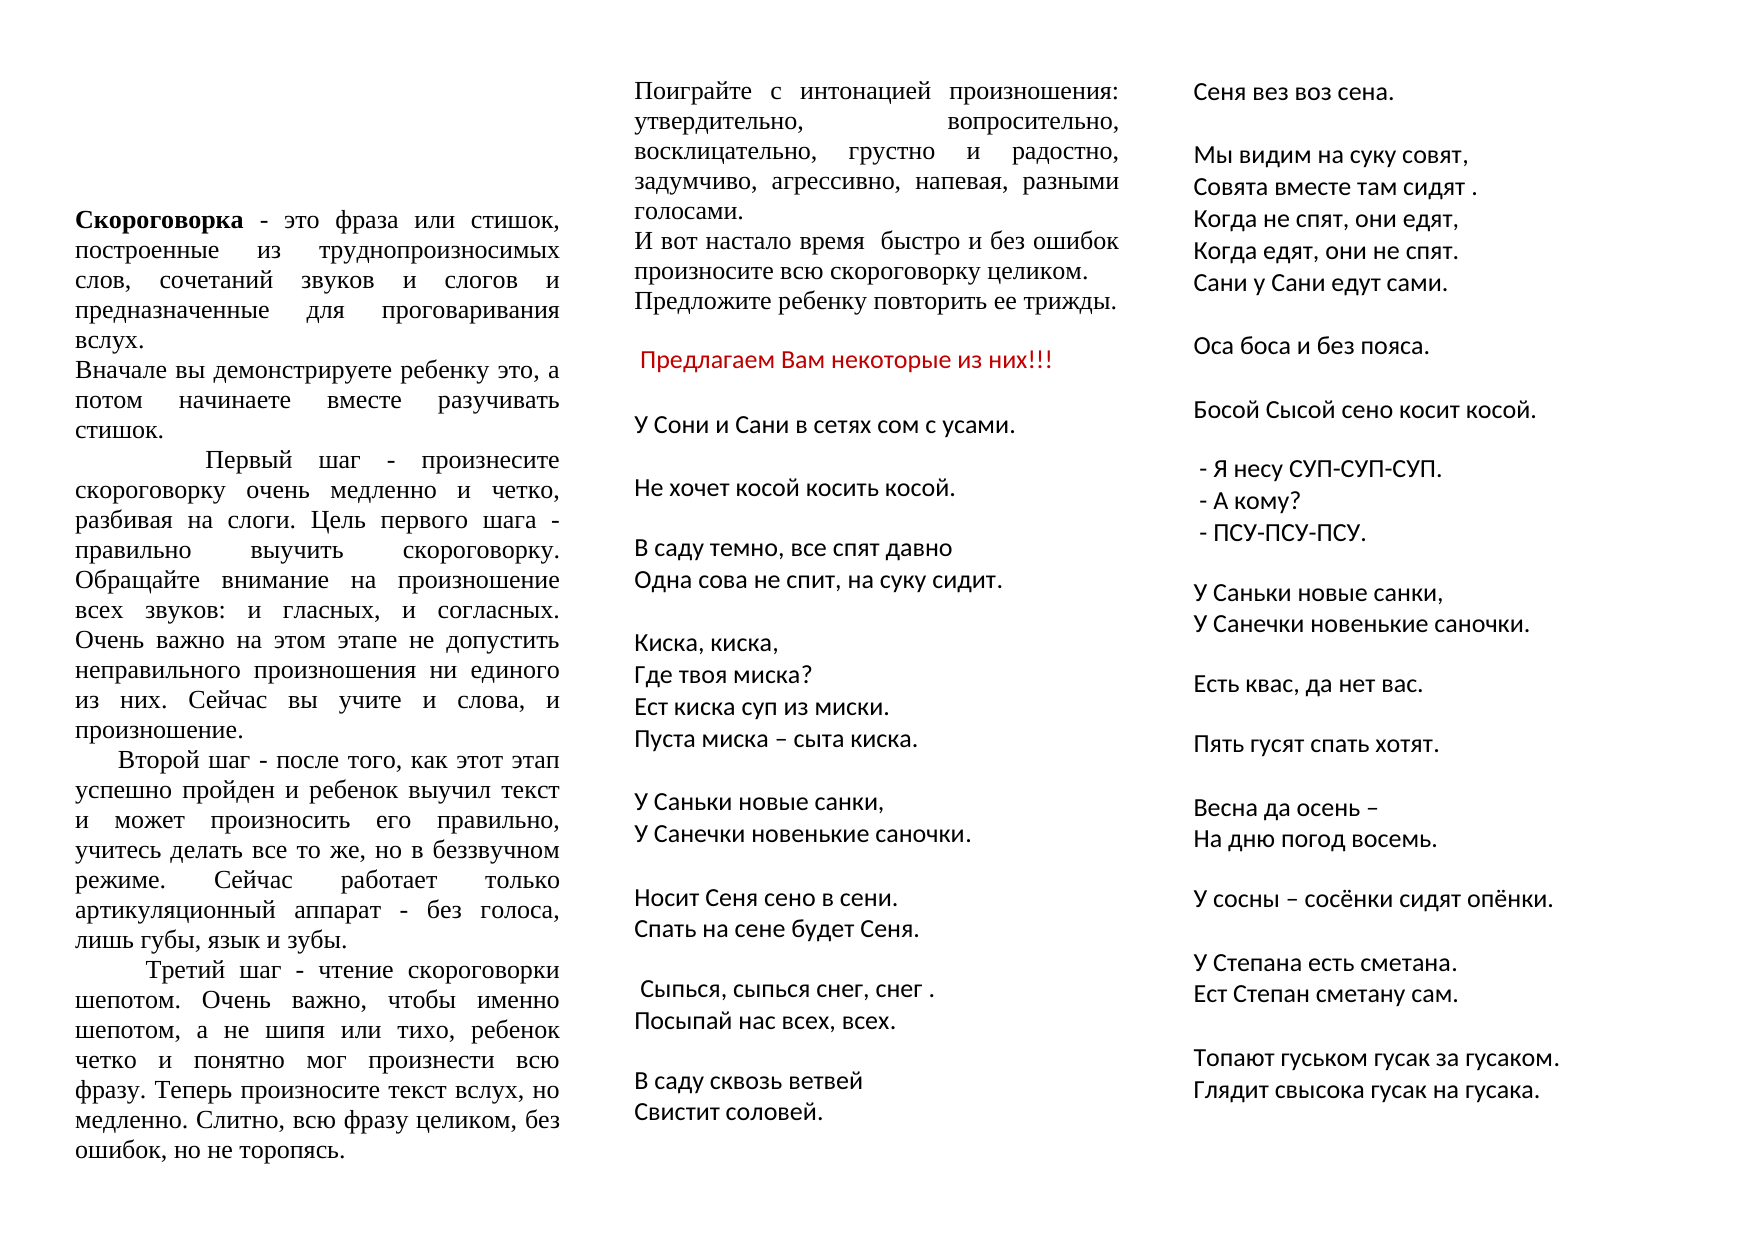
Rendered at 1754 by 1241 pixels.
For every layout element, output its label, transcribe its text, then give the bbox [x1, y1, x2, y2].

text Где твоя миска? [634, 658, 1119, 690]
text Предлагаем Вам некоторые из них!!! [634, 343, 1119, 375]
text Скороговорка - это фраза или стишок, построенные из труднопроизносимых слов, сочетаний звуков и слогов и предназначенные для проговаривания вслух. [75, 204, 560, 354]
text Оса боса и без пояса. [1193, 329, 1679, 361]
text В саду сквозь ветвей [634, 1064, 1119, 1096]
text Когда едят, они не спят. [1193, 234, 1679, 266]
text Ест Степан сметану сам. [1193, 978, 1679, 1009]
text Сани у Сани едут сами. [1193, 266, 1679, 297]
text Мы видим на суку совят, [1193, 138, 1679, 170]
text Босой Сысой сено косит косой. [1193, 393, 1679, 424]
text Не хочет косой косить косой. [634, 471, 1119, 503]
text Топают гуськом гусак за гусаком. [1193, 1041, 1679, 1073]
text Есть квас, да нет вас. [1193, 667, 1679, 699]
text Свистит соловей. [634, 1096, 1119, 1127]
text - Я несу СУП-СУП-СУП. [1193, 452, 1679, 484]
text Когда не спят, они едят, [1193, 202, 1679, 234]
text - А кому? [1193, 484, 1679, 516]
text У Санечки новенькие саночки. [634, 817, 1119, 849]
text Посыпай нас всех, всех. [634, 1004, 1119, 1036]
text У Санечки новенькие саночки. [1193, 608, 1679, 639]
text - ПСУ-ПСУ-ПСУ. [1193, 516, 1679, 548]
text Третий шаг - чтение скороговорки шепотом. Очень важно, чтобы именно шепотом, а не шипя или тихо, ребенок четко и понятно мог произнести всю фразу. Теперь произносите текст вслух, но медленно. Слитно, всю фразу целиком, без ошибок, но не торопясь. [75, 954, 560, 1164]
text Совята вместе там сидят . [1193, 170, 1679, 202]
text В саду темно, все спят давно [634, 531, 1119, 563]
text Поиграйте с интонацией произношения: утвердительно, вопросительно, восклицательно, грустно и радостно, задумчиво, агрессивно, напевая, разными голосами. [634, 75, 1119, 225]
text Сыпься, сыпься снег, снег . [634, 972, 1119, 1004]
text Пять гусят спать хотят. [1193, 727, 1679, 759]
text Предложите ребенку повторить ее трижды. [634, 285, 1119, 315]
text У Саньки новые санки, [1193, 576, 1679, 608]
text Пуста миска – сыта киска. [634, 722, 1119, 753]
text Спать на сене будет Сеня. [634, 912, 1119, 944]
text Вначале вы демонстрируете ребенку это, а потом начинаете вместе разучивать стишок. [75, 354, 560, 444]
text Первый шаг - произнесите скороговорку очень медленно и четко, разбивая на слоги. Цель первого шага - правильно выучить скороговорку. Обращайте внимание на произношение всех звуков: и гласных, и согласных. Очень важно на этом этапе не допустить неправильного произношения ни единого из них. Сейчас вы учите и слова, и произношение. [75, 444, 560, 744]
text Ест киска суп из миски. [634, 690, 1119, 722]
text У Саньки новые санки, [634, 785, 1119, 817]
text У Сони и Сани в сетях сом с усами. [634, 408, 1119, 439]
text Киска, киска, [634, 626, 1119, 658]
text Сеня вез воз сена. [1193, 75, 1679, 107]
text Второй шаг - после того, как этот этап успешно пройден и ребенок выучил текст и может произносить его правильно, учитесь делать все то же, но в беззвучном режиме. Сейчас работает только артикуляционный аппарат - без голоса, лишь губы, язык и зубы. [75, 744, 560, 954]
text Носит Сеня сено в сени. [634, 881, 1119, 912]
text Одна сова не спит, на суку сидит. [634, 563, 1119, 595]
text Глядит свысока гусак на гусака. [1193, 1073, 1679, 1105]
text И вот настало время быстро и без ошибок произносите всю скороговорку целиком. [634, 225, 1119, 285]
text У Степана есть сметана. [1193, 946, 1679, 978]
text Весна да осень – [1193, 791, 1679, 822]
text У сосны – сосёнки сидят опёнки. [1193, 882, 1679, 914]
text На дню погод восемь. [1193, 822, 1679, 854]
